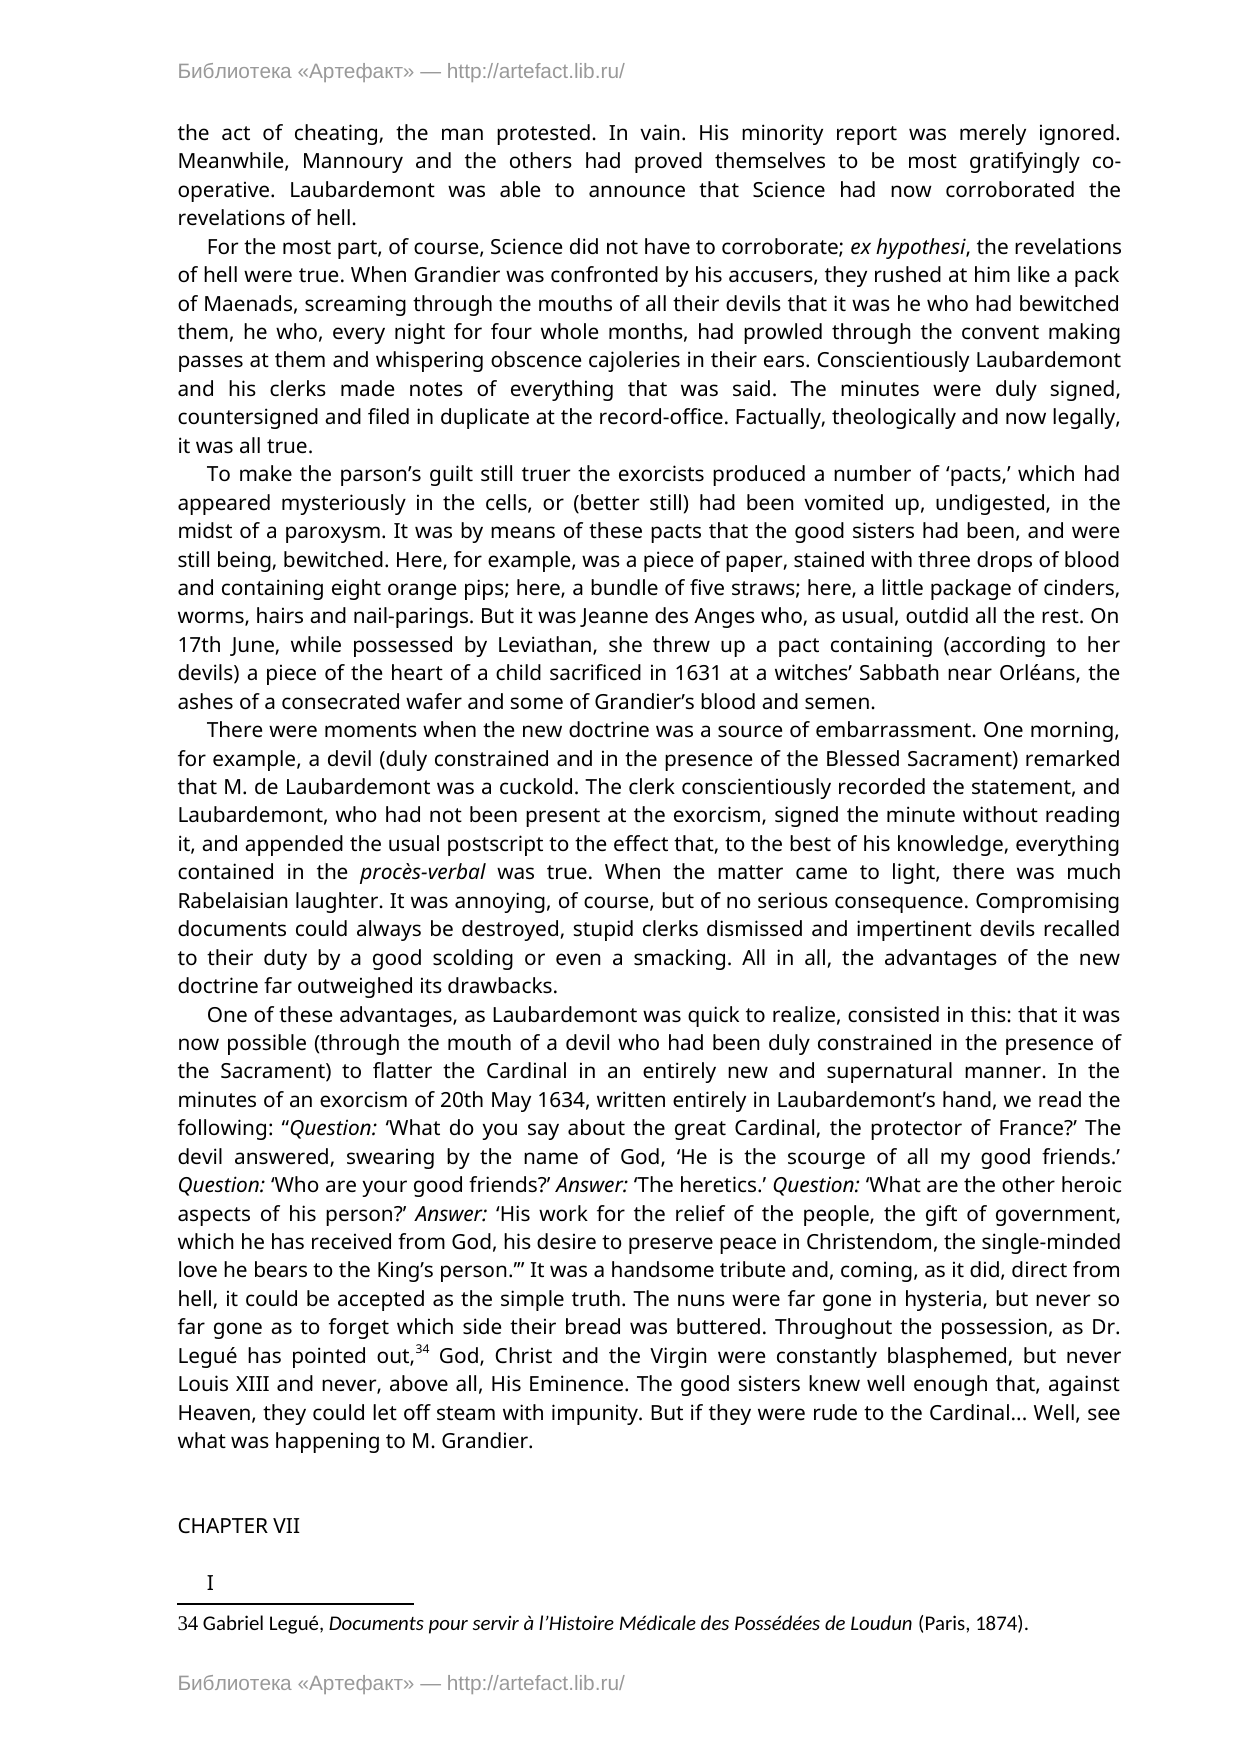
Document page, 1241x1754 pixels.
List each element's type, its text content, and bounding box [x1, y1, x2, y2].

text There were moments when the new doctrine was a source of embarrassment. One morning, for example, a devil (duly constrained and in the presence of the Blessed Sacrament) remarked that M. de Laubardemont was a cuckold. The clerk conscientiously recorded the statement, and Laubardemont, who had not been present at the exorcism, signed the minute without reading it, and appended the usual postscript to the effect that, to the best of his knowledge, everything contained in the procès-verbal was true. When the matter came to light, there was much Rabelaisian laughter. It was annoying, of course, but of no serious consequence. Compromising documents could always be destroyed, stupid clerks dismissed and impertinent devils recalled to their duty by a good scolding or even a smacking. All in all, the advantages of the new doctrine far outweighed its drawbacks. [177, 715, 1122, 1000]
text One of these advantages, as Laubardemont was quick to realize, consisted in this: that it was now possible (through the mouth of a devil who had been duly constrained in the presence of the Sacrament) to flatter the Cardinal in an entirely new and supernatural manner. In the minutes of an exorcism of 20th May 1634, written entirely in Laubardemont’s hand, we read the following: “Question: ‘What do you say about the great Cardinal, the protector of France?’ The devil answered, swearing by the name of God, ‘He is the scourge of all my good friends.’ Question: ‘Who are your good friends?’ Answer: ‘The heretics.’ Question: ‘What are the other heroic aspects of his person?’ Answer: ‘His work for the relief of the people, the gift of government, which he has received from God, his desire to preserve peace in Christendom, the single-minded love he bears to the King’s person.’” It was a handsome tribute and, coming, as it did, direct from hell, it could be accepted as the simple truth. The nuns were far gone in hysteria, but never so far gone as to forget which side their bread was buttered. Throughout the possession, as Dr. Legué has pointed out, God, Christ and the Virgin were constantly blasphemed, but never Louis XIII and never, above all, His Eminence. The good sisters knew well enough that, against Heaven, they could let off steam with impunity. But if they were rude to the Cardinal... Well, see what was happening to M. Grandier. [177, 1000, 1122, 1455]
subtitle CHAPTER VII [177, 1512, 1122, 1540]
text For the most part, of course, Science did not have to corroborate; ex hypothesi, the revelations of hell were true. When Grandier was confronted by his accusers, they rushed at him like a pack of Maenads, screaming through the mouths of all their devils that it was he who had bewitched them, he who, every night for four whole months, had prowled through the convent making passes at them and whispering obscence cajoleries in their ears. Conscientiously Laubardemont and his clerks made notes of everything that was said. The minutes were duly signed, countersigned and filed in duplicate at the record-office. Factually, theologically and now legally, it was all true. [177, 232, 1122, 459]
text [177, 118, 1122, 232]
text To make the parson’s guilt still truer the exorcists produced a number of ‘pacts,’ which had appeared mysteriously in the cells, or (better still) had been vomited up, undigested, in the midst of a paroxysm. It was by means of these pacts that the good sisters had been, and were still being, bewitched. Here, for example, was a piece of paper, stained with three drops of blood and containing eight orange pips; here, a bundle of five straws; here, a little package of cinders, worms, hairs and nail-parings. But it was Jeanne des Anges who, as usual, outdid all the rest. On 17th June, while possessed by Leviathan, she threw up a pact containing (according to her devils) a piece of the heart of a child sacrificed in 1631 at a witches’ Sabbath near Orléans, the ashes of a consecrated wafer and some of Grandier’s blood and semen. [177, 459, 1122, 715]
subtitle I [177, 1568, 1122, 1597]
